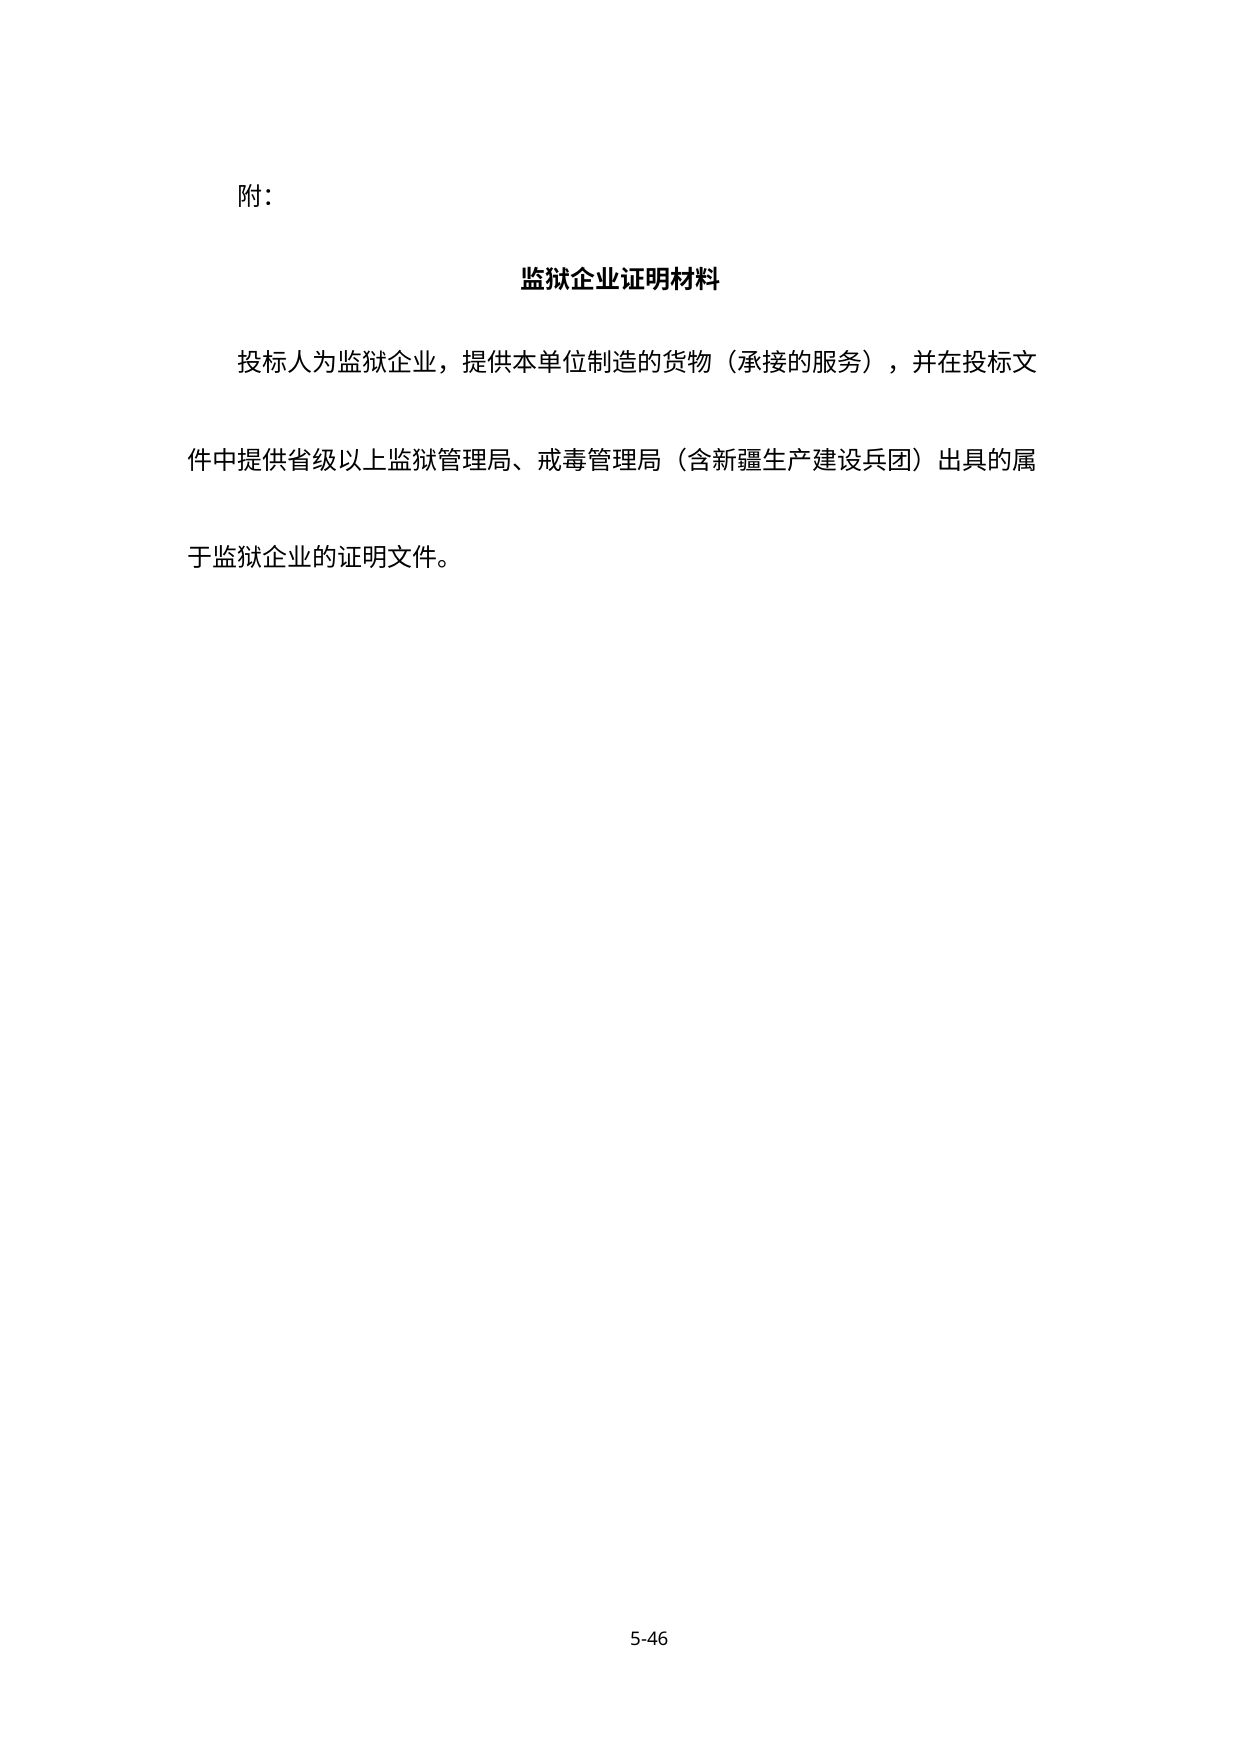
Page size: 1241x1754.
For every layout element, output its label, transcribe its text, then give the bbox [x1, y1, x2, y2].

text 监狱企业证明材料 [187, 245, 1053, 310]
text 投标人为监狱企业，提供本单位制造的货物（承接的服务），并在投标文件中提供省级以上监狱管理局、戒毒管理局（含新疆生产建设兵团）出具的属于监狱企业的证明文件。 [187, 328, 1053, 588]
text 附： [187, 162, 1053, 227]
